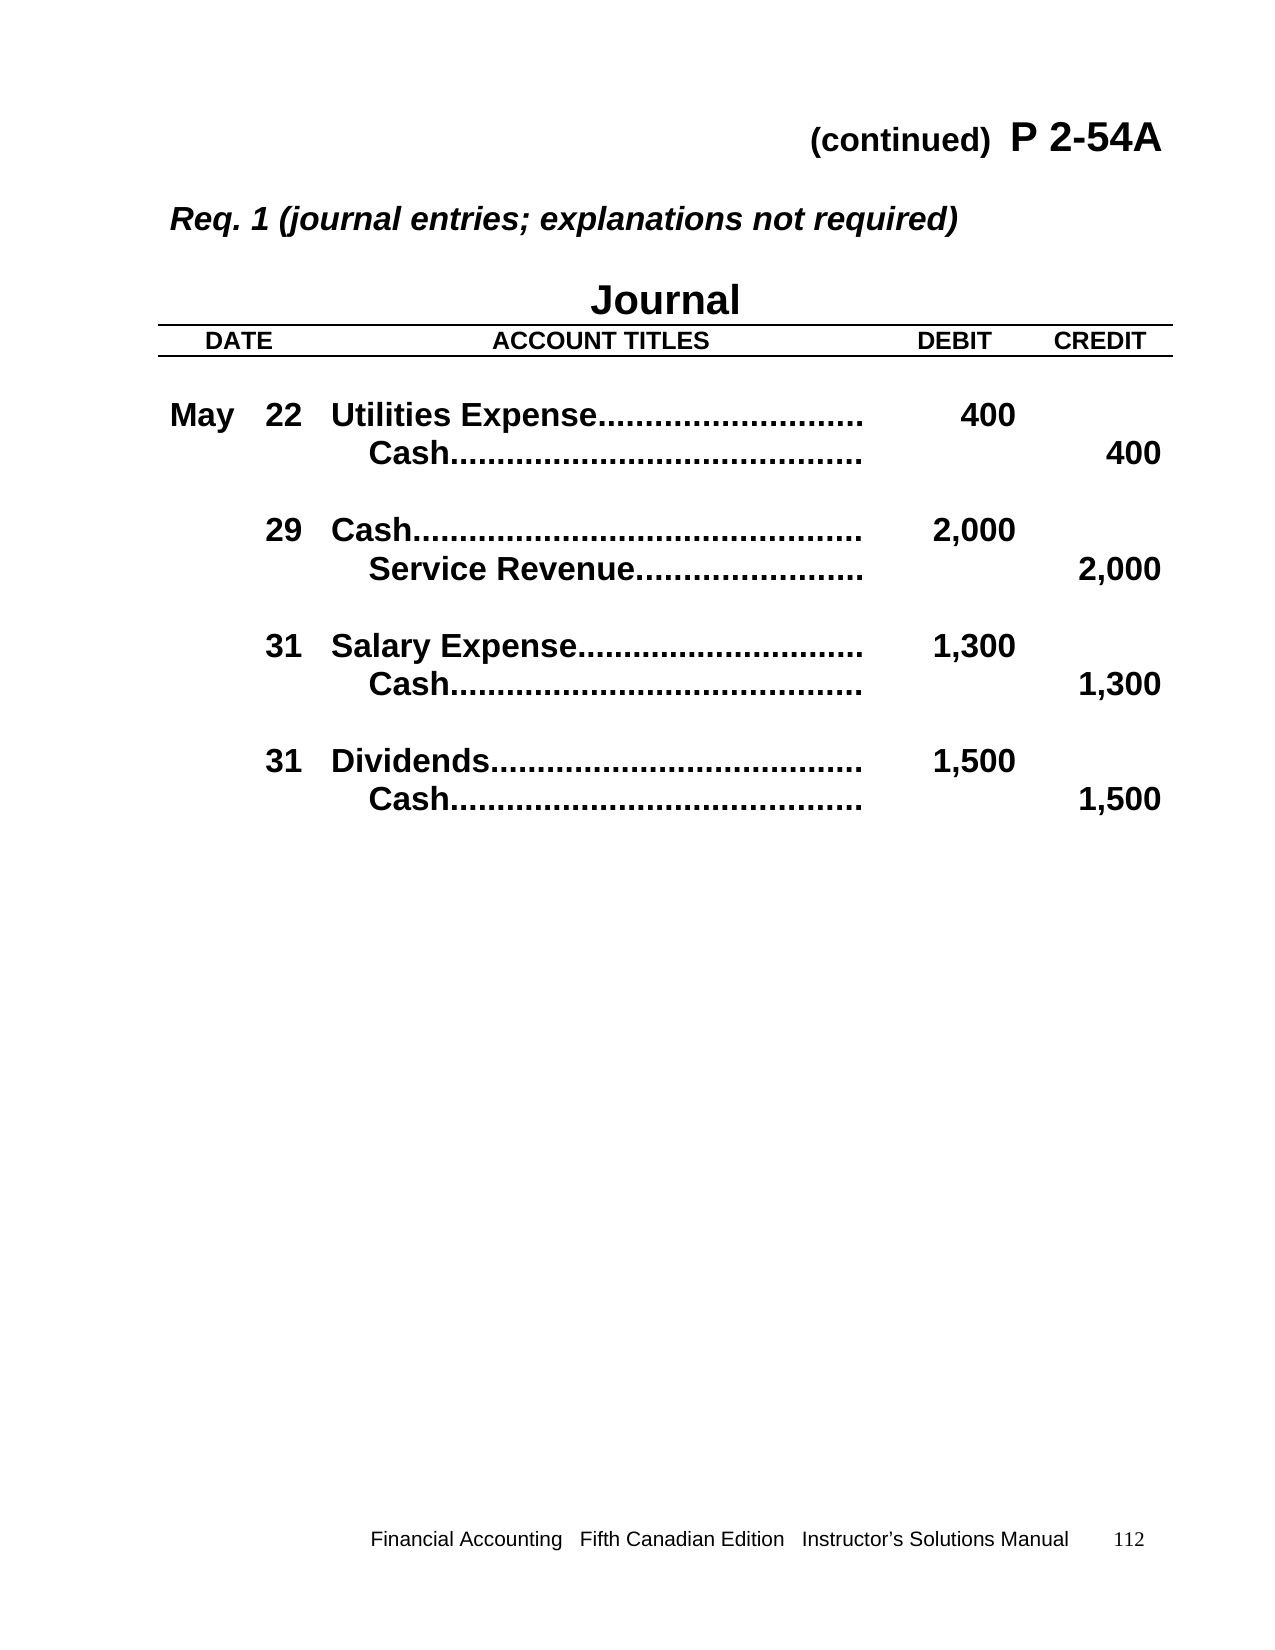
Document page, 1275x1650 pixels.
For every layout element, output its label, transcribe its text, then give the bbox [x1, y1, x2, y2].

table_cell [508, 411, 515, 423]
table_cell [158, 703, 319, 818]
text (continued) P 2-54A [169, 112, 1162, 160]
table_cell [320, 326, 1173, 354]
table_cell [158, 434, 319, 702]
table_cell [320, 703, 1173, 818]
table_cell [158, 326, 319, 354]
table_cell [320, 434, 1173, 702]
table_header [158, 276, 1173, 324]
text Req. 1 (journal entries; explanations not required) [169, 199, 1162, 237]
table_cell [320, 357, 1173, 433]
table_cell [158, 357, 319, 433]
